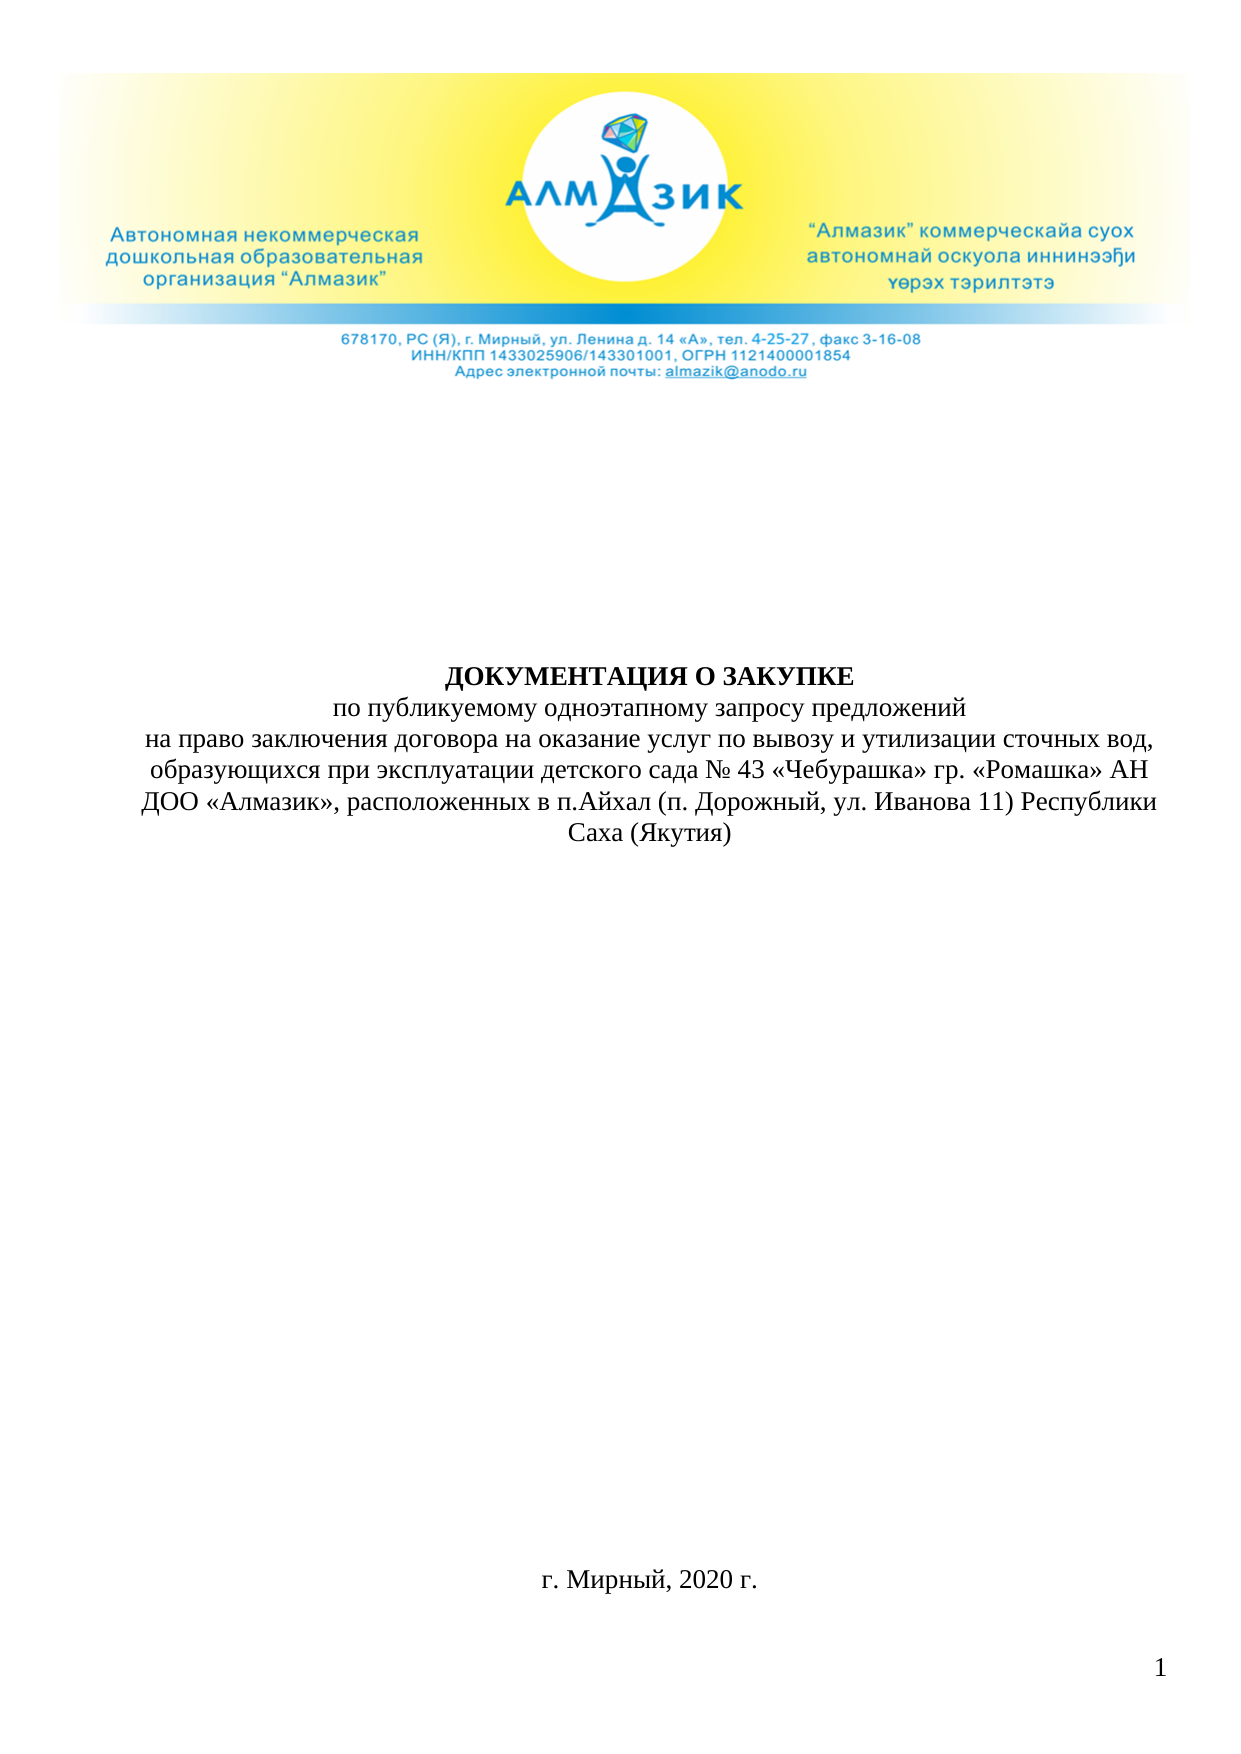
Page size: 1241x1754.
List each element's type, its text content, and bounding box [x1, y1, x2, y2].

text Документация о закупке по публикуемому одноэтапному запросу предложений на право заключения договора на оказание услуг по вывозу и утилизации сточных вод, образующихся при эксплуатации детского сада № 43 «Чебурашка» гр. «Ромашка» АН ДОО «Алмазик», расположенных в п.Айхал (п. Дорожный, ул. Иванова 11) Республики Саха (Якутия) [118, 660, 1181, 847]
text г. Мирный, 2020 г. [118, 1563, 1181, 1594]
picture [59, 73, 1191, 382]
